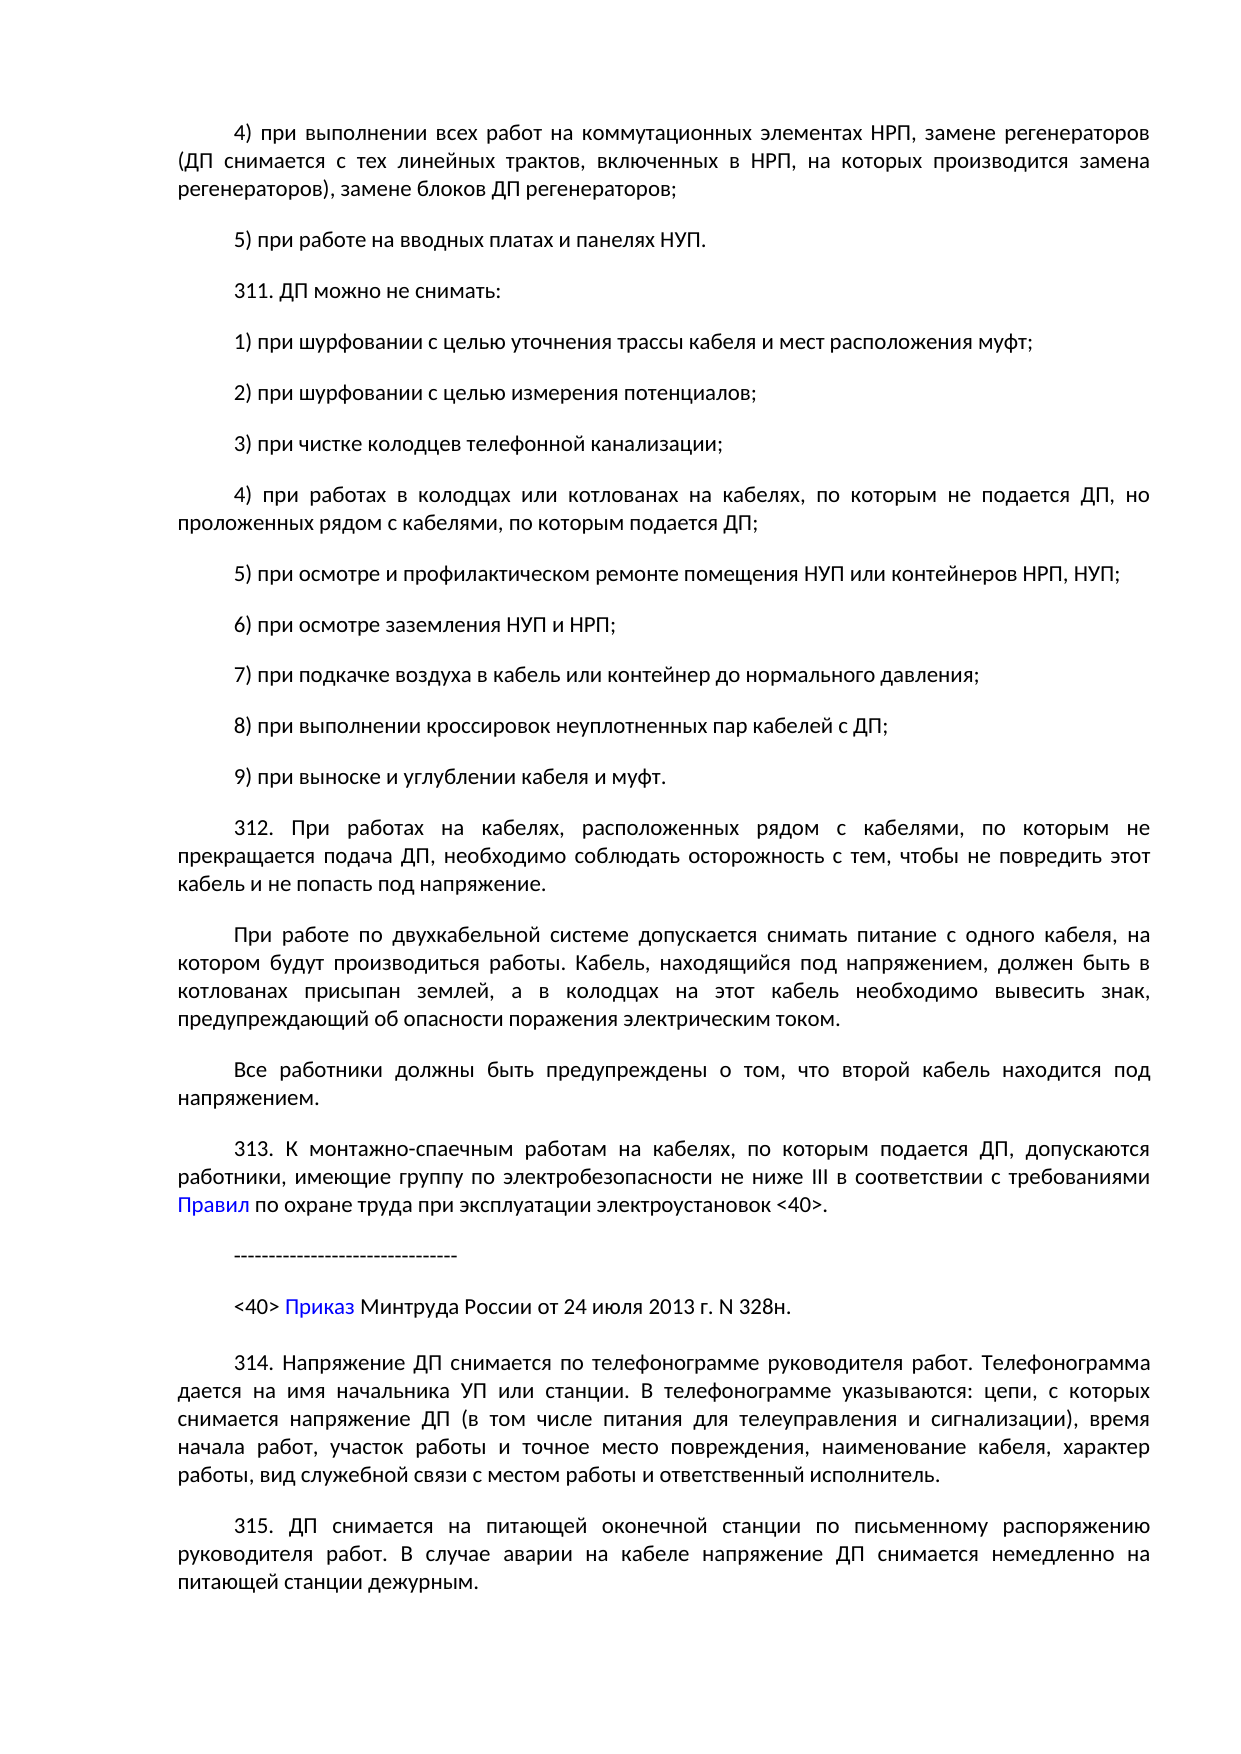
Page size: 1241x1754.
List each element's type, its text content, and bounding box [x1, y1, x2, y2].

text 4) при работах в колодцах или котлованах на кабелях, по которым не подается ДП, но проложенных рядом с кабелями, по которым подается ДП; [177, 480, 1152, 536]
text 314. Напряжение ДП снимается по телефонограмме руководителя работ. Телефонограмма дается на имя начальника УП или станции. В телефонограмме указываются: цепи, с которых снимается напряжение ДП (в том числе питания для телеуправления и сигнализации), время начала работ, участок работы и точное место повреждения, наименование кабеля, характер работы, вид служебной связи с местом работы и ответственный исполнитель. [177, 1348, 1152, 1488]
text 5) при осмотре и профилактическом ремонте помещения НУП или контейнеров НРП, НУП; [177, 559, 1152, 587]
text 7) при подкачке воздуха в кабель или контейнер до нормального давления; [177, 661, 1152, 689]
text 3) при чистке колодцев телефонной канализации; [177, 429, 1152, 457]
text 2) при шурфовании с целью измерения потенциалов; [177, 378, 1152, 406]
text <40> Приказ Минтруда России от 24 июля 2013 г. N 328н. [177, 1292, 1152, 1320]
text 315. ДП снимается на питающей оконечной станции по письменному распоряжению руководителя работ. В случае аварии на кабеле напряжение ДП снимается немедленно на питающей станции дежурным. [177, 1511, 1152, 1595]
text 313. К монтажно-спаечным работам на кабелях, по которым подается ДП, допускаются работники, имеющие группу по электробезопасности не ниже III в соответствии с требованиями Правил по охране труда при эксплуатации электроустановок <40>. [177, 1134, 1152, 1218]
text -------------------------------- [177, 1241, 1152, 1269]
text При работе по двухкабельной системе допускается снимать питание с одного кабеля, на котором будут производиться работы. Кабель, находящийся под напряжением, должен быть в котлованах присыпан землей, а в колодцах на этот кабель необходимо вывесить знак, предупреждающий об опасности поражения электрическим током. [177, 920, 1152, 1032]
text 311. ДП можно не снимать: [177, 276, 1152, 304]
text 6) при осмотре заземления НУП и НРП; [177, 610, 1152, 638]
text 8) при выполнении кроссировок неуплотненных пар кабелей с ДП; [177, 712, 1152, 739]
text Все работники должны быть предупреждены о том, что второй кабель находится под напряжением. [177, 1055, 1152, 1111]
text 1) при шурфовании с целью уточнения трассы кабеля и мест расположения муфт; [177, 327, 1152, 355]
text 5) при работе на вводных платах и панелях НУП. [177, 225, 1152, 253]
text 312. При работах на кабелях, расположенных рядом с кабелями, по которым не прекращается подача ДП, необходимо соблюдать осторожность с тем, чтобы не повредить этот кабель и не попасть под напряжение. [177, 813, 1152, 897]
text 9) при выноске и углублении кабеля и муфт. [177, 762, 1152, 791]
text 4) при выполнении всех работ на коммутационных элементах НРП, замене регенераторов (ДП снимается с тех линейных трактов, включенных в НРП, на которых производится замена регенераторов), замене блоков ДП регенераторов; [177, 118, 1152, 202]
